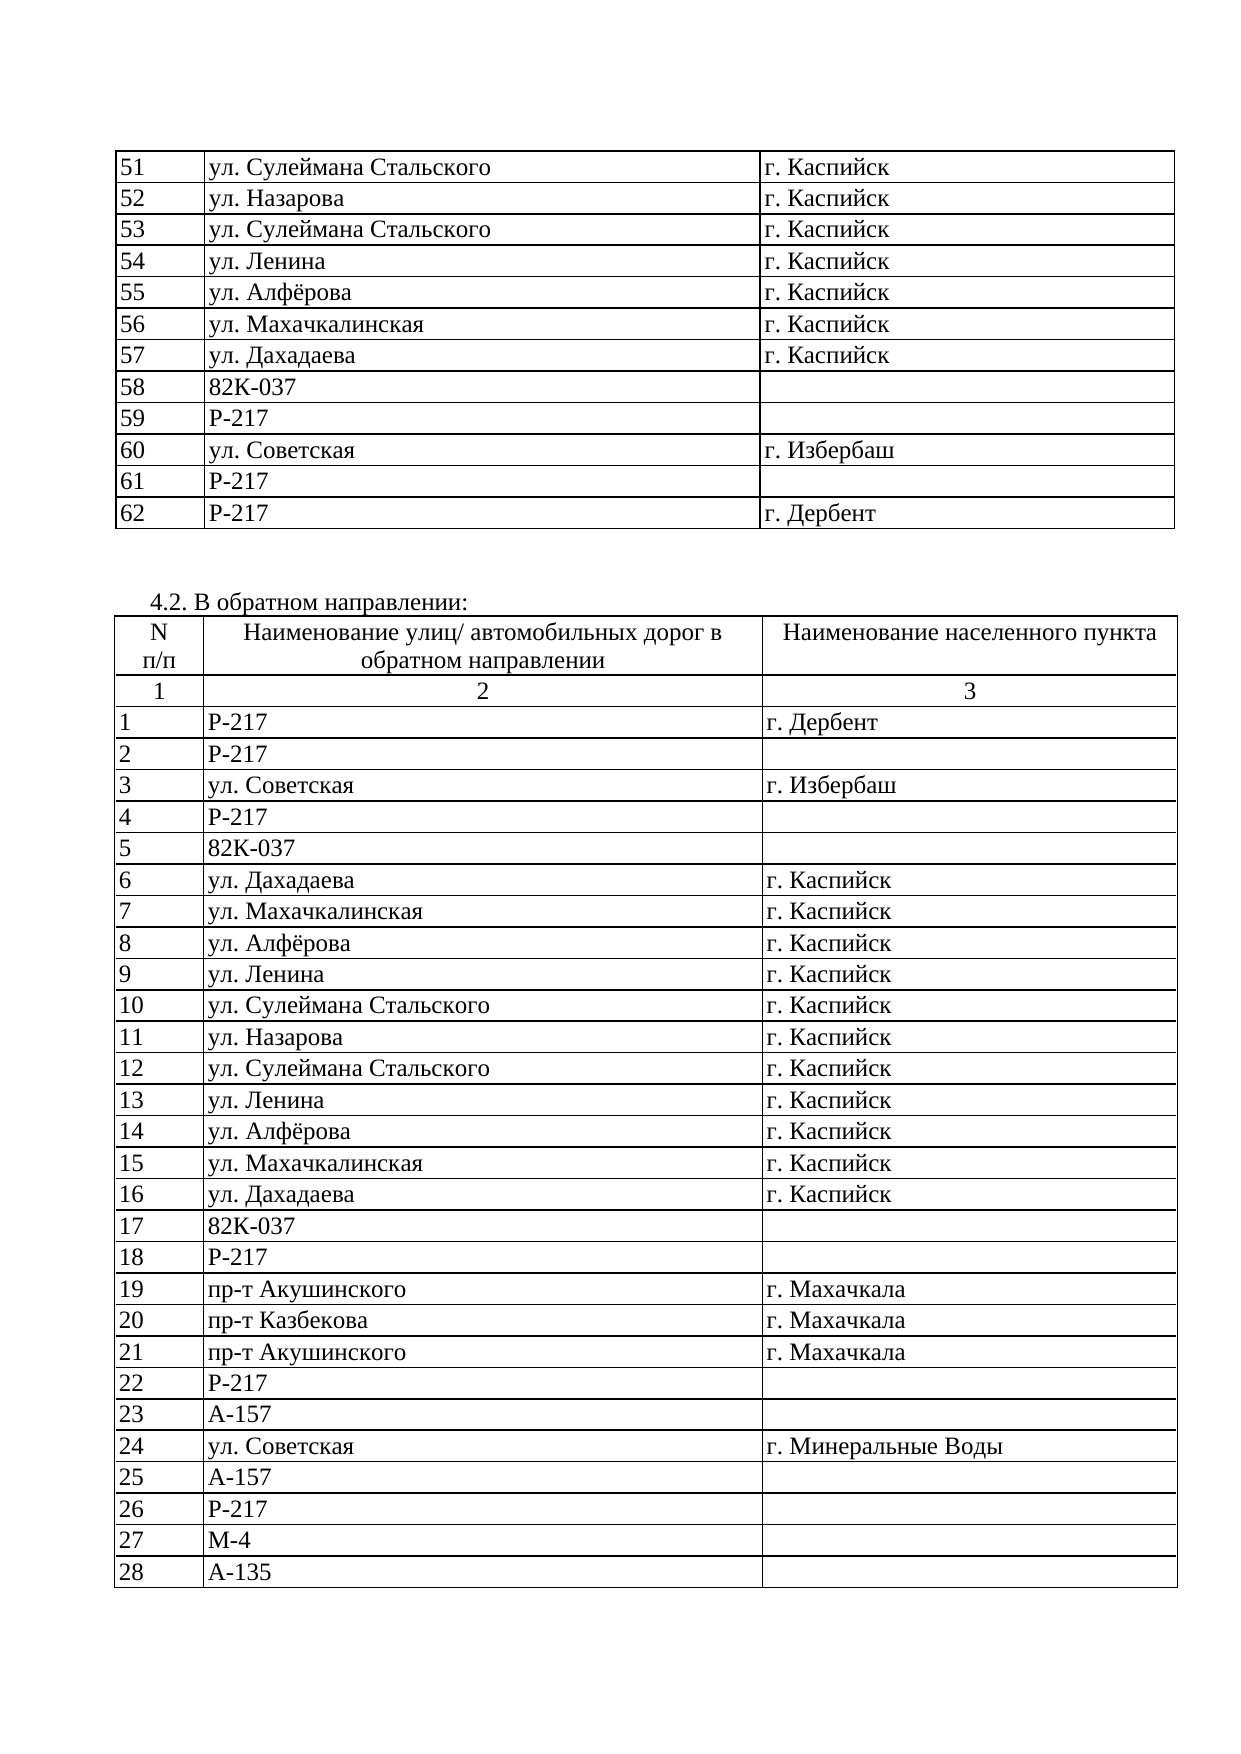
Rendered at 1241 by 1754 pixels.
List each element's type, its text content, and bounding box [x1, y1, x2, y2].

table_cell г. Каспийск [763, 863, 1177, 894]
table_cell ул. Ленина [204, 959, 762, 989]
table_cell Р-217 [204, 739, 762, 769]
table_cell 8 [115, 927, 203, 957]
table_cell г. Каспийск [761, 277, 1174, 307]
table_cell г. Каспийск [761, 246, 1174, 276]
table_cell Р-217 [205, 403, 759, 433]
table_cell г. Минеральные Воды [763, 1429, 1177, 1461]
table_cell М-4 [204, 1525, 762, 1555]
table_cell 26 [115, 1493, 203, 1524]
table_cell г. Каспийск [763, 1052, 1177, 1083]
table_cell ул. Алфёрова [204, 1116, 762, 1146]
table_cell г. Каспийск [763, 989, 1177, 1020]
table_cell Р-217 [205, 498, 759, 527]
table_cell 22 [115, 1368, 203, 1398]
table_cell ул. Советская [204, 1431, 762, 1461]
table_cell ул. Дахадаева [204, 1179, 762, 1209]
table_cell г. Каспийск [763, 958, 1177, 989]
table_cell [763, 1209, 1177, 1241]
table_cell ул. Ленина [204, 1085, 762, 1115]
table_cell ул. Сулеймана Стальского [204, 1053, 762, 1083]
table_cell г. Каспийск [761, 309, 1174, 339]
table_cell г. Махачкала [763, 1335, 1177, 1366]
table_cell [763, 1366, 1177, 1398]
table_cell ул. Дахадаева [204, 865, 762, 894]
table_cell ул. Советская [205, 435, 759, 464]
table_cell [763, 800, 1177, 832]
table_cell [763, 1241, 1177, 1272]
table_cell [763, 832, 1177, 863]
table_cell ул. Сулеймана Стальского [204, 991, 762, 1020]
table_cell [761, 372, 1174, 402]
table_cell 2 [115, 738, 203, 769]
table_cell [761, 403, 1174, 433]
table_cell 28 [115, 1556, 203, 1587]
table_cell г. Каспийск [761, 152, 1174, 181]
table_cell 59 [117, 403, 204, 433]
table_cell г. Каспийск [763, 1146, 1177, 1178]
text 4.2. В обратном направлении: [150, 587, 1090, 615]
table_cell 82К-037 [204, 833, 762, 863]
table_cell 55 [117, 277, 204, 307]
table_cell А-157 [204, 1462, 762, 1492]
table_header Наименование улиц/ автомобильных дорог в обратном направлении [204, 617, 762, 674]
table_cell ул. Назарова [205, 183, 759, 213]
table_cell Р-217 [204, 1494, 762, 1524]
table_cell ул. Алфёрова [205, 277, 759, 307]
table_cell 53 [117, 215, 204, 244]
table_cell 5 [115, 833, 203, 863]
table_cell [761, 466, 1174, 496]
table_cell 20 [115, 1305, 203, 1335]
table_cell 2 [204, 676, 762, 706]
table_cell ул. Советская [204, 770, 762, 800]
table_cell пр-т Акушинского [204, 1337, 762, 1366]
table_cell 52 [117, 183, 204, 213]
table_cell 82К-037 [204, 1211, 762, 1241]
table_cell 54 [117, 246, 204, 276]
table_cell Р-217 [204, 1368, 762, 1398]
table_cell 7 [115, 896, 203, 926]
table_cell 60 [117, 435, 204, 464]
table_cell г. Каспийск [761, 215, 1174, 244]
table_cell Р-217 [205, 466, 759, 496]
table_cell ул. Дахадаева [205, 340, 759, 370]
table_cell 10 [115, 990, 203, 1020]
table_cell [763, 1524, 1177, 1555]
table_cell 6 [115, 864, 203, 894]
table_cell 56 [117, 309, 204, 339]
table_cell г. Избербаш [763, 769, 1177, 800]
table_cell г. Каспийск [763, 1083, 1177, 1115]
table_cell 62 [117, 498, 204, 527]
table_cell 4 [115, 801, 203, 832]
table_cell Р-217 [204, 802, 762, 832]
table_header N п/п [115, 617, 203, 674]
table_cell А-157 [204, 1400, 762, 1429]
table_header Наименование населенного пункта [763, 617, 1177, 674]
table_cell 25 [115, 1462, 203, 1492]
table_cell 3 [115, 770, 203, 800]
table_cell 18 [115, 1242, 203, 1272]
table_cell 13 [115, 1084, 203, 1115]
table_cell 3 [763, 674, 1177, 706]
table_cell Р-217 [204, 1242, 762, 1272]
table_cell 61 [117, 466, 204, 496]
table_cell г. Дербент [761, 498, 1174, 527]
table_cell [763, 1555, 1177, 1587]
table_cell г. Избербаш [761, 435, 1174, 464]
table_cell 57 [117, 340, 204, 370]
table_cell пр-т Акушинского [204, 1274, 762, 1303]
table_cell ул. Махачкалинская [205, 309, 759, 339]
table_cell г. Каспийск [763, 895, 1177, 926]
table_cell [763, 1492, 1177, 1524]
table_cell пр-т Казбекова [204, 1305, 762, 1335]
table_cell 51 [117, 152, 204, 181]
table_cell 27 [115, 1525, 203, 1555]
table_cell г. Махачкала [763, 1272, 1177, 1303]
table_cell 23 [115, 1399, 203, 1429]
table_cell 19 [115, 1273, 203, 1303]
table_cell [763, 1398, 1177, 1429]
table_cell А-135 [204, 1557, 762, 1587]
table_cell г. Махачкала [763, 1304, 1177, 1335]
table_cell г. Каспийск [763, 1115, 1177, 1146]
table_cell 14 [115, 1116, 203, 1146]
table_cell 17 [115, 1210, 203, 1241]
table_cell 16 [115, 1179, 203, 1209]
table_cell г. Каспийск [763, 1178, 1177, 1209]
table_cell 82К-037 [205, 372, 759, 402]
table_cell ул. Махачкалинская [204, 1148, 762, 1178]
table_cell 21 [115, 1336, 203, 1366]
table_cell 1 [115, 707, 203, 737]
table_cell 58 [117, 372, 204, 402]
table_cell 24 [115, 1430, 203, 1461]
table_cell [763, 1461, 1177, 1492]
table_cell ул. Махачкалинская [204, 896, 762, 926]
table_cell 9 [115, 959, 203, 989]
table_cell ул. Сулеймана Стальского [205, 152, 759, 181]
table_cell г. Каспийск [761, 340, 1174, 370]
table_cell 12 [115, 1053, 203, 1083]
table_cell г. Каспийск [763, 1020, 1177, 1052]
table_cell ул. Назарова [204, 1022, 762, 1052]
table_cell 1 [115, 675, 203, 706]
table_cell ул. Алфёрова [204, 928, 762, 957]
table_cell ул. Сулеймана Стальского [205, 215, 759, 244]
table_cell ул. Ленина [205, 246, 759, 276]
table_cell г. Дербент [763, 706, 1177, 737]
table_cell 11 [115, 1021, 203, 1052]
table_cell Р-217 [204, 707, 762, 737]
table_cell 15 [115, 1147, 203, 1178]
table_cell [763, 737, 1177, 769]
table_cell г. Каспийск [763, 926, 1177, 957]
table_cell г. Каспийск [761, 183, 1174, 213]
